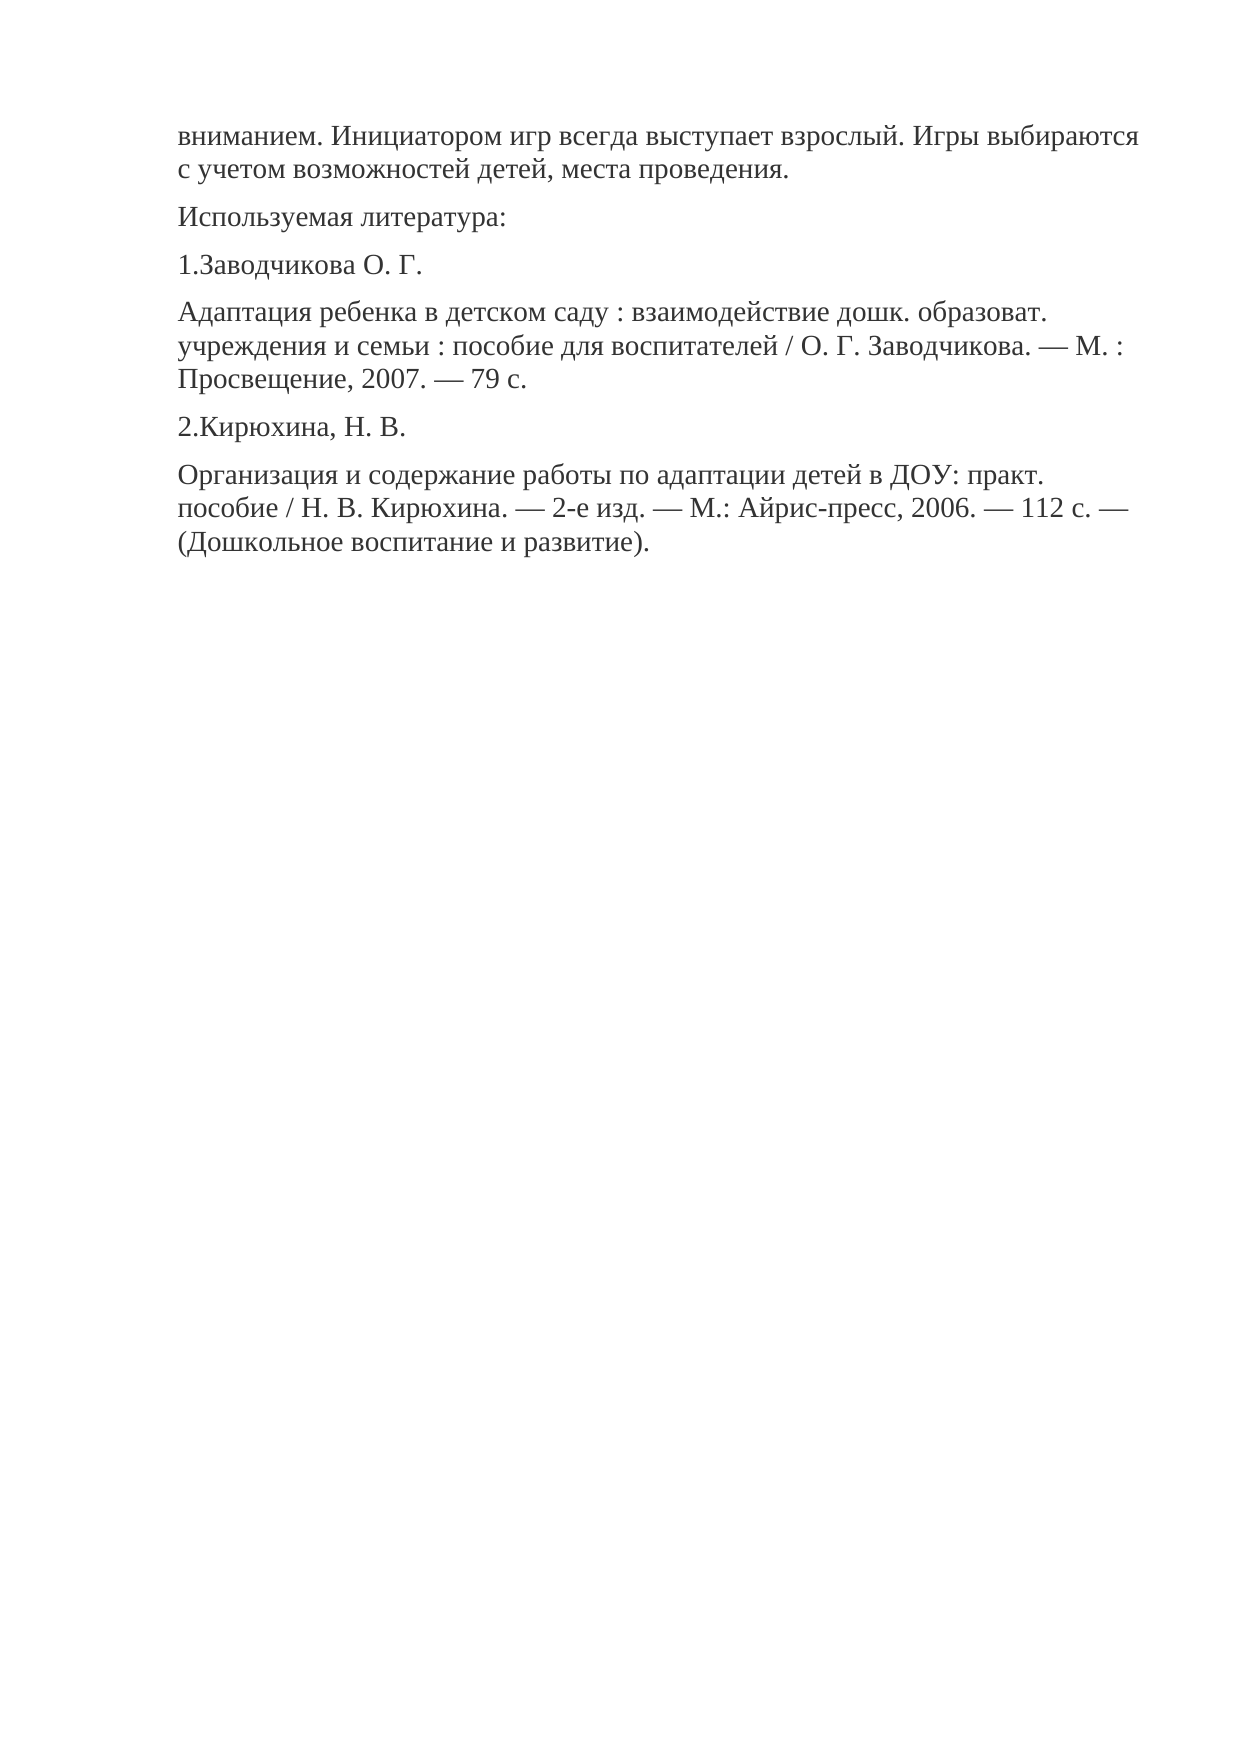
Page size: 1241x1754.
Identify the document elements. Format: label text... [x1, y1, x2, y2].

text Организация и содержание работы по адаптации детей в ДОУ: практ. пособие / Н. В. Кирюхина. — 2-е изд. — М.: Айрис-пресс, 2006. — 112 с. — (Дошкольное воспитание и развитие). [177, 457, 1152, 557]
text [177, 118, 1152, 185]
text 1.Заводчикова О. Г. [177, 247, 1152, 280]
text Используемая литература: [177, 199, 1152, 233]
text Адаптация ребенка в детском саду : взаимодействие дошк. образоват. учреждения и семьи : пособие для воспитателей / О. Г. Заводчикова. — М. : Просвещение, 2007. — 79 с. [177, 294, 1152, 395]
text 2.Кирюхина, Н. В. [177, 409, 1152, 443]
